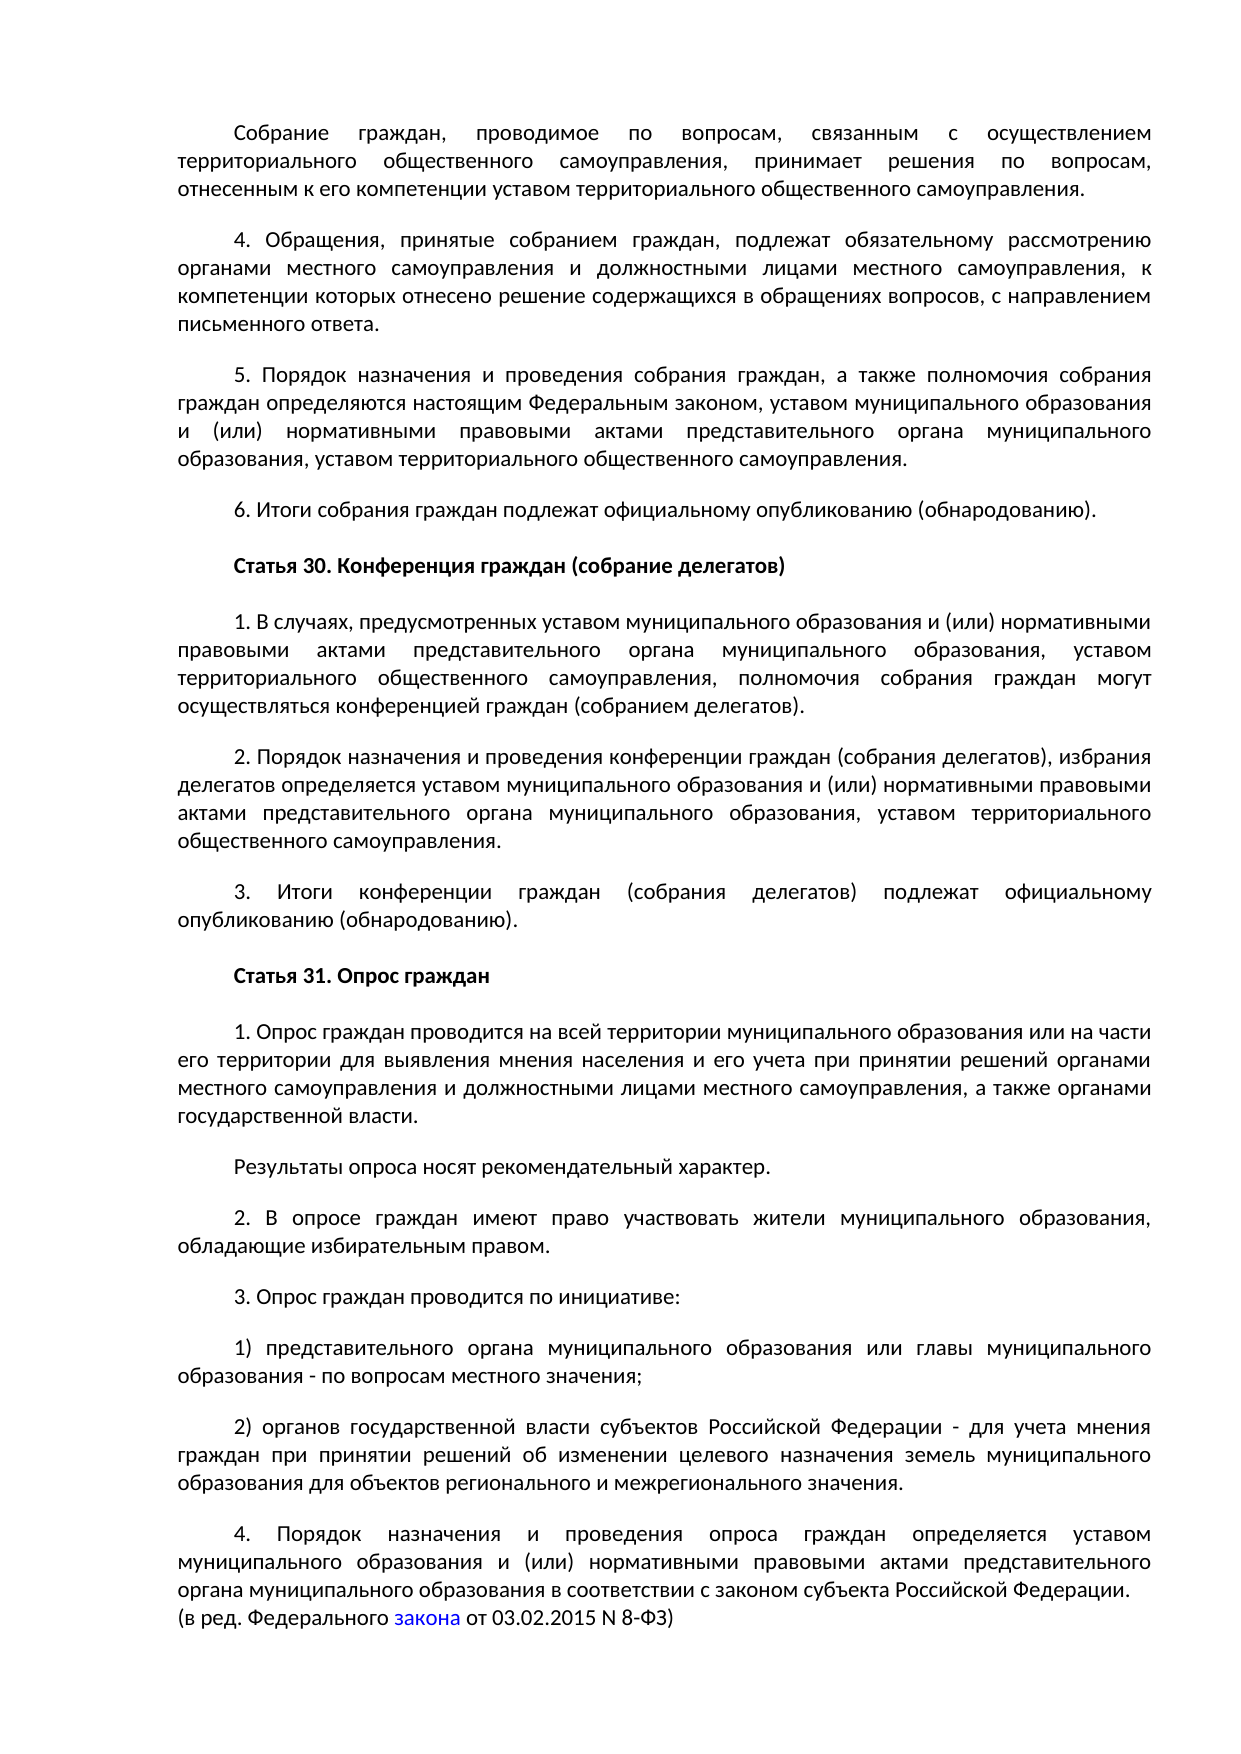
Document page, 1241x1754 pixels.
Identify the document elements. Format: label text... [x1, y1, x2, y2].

text 2) органов государственной власти субъектов Российской Федерации - для учета мнения граждан при принятии решений об изменении целевого назначения земель муниципального образования для объектов регионального и межрегионального значения. [177, 1412, 1152, 1496]
text 1. В случаях, предусмотренных уставом муниципального образования и (или) нормативными правовыми актами представительного органа муниципального образования, уставом территориального общественного самоуправления, полномочия собрания граждан могут осуществляться конференцией граждан (собранием делегатов). [177, 607, 1152, 719]
text 1) представительного органа муниципального образования или главы муниципального образования - по вопросам местного значения; [177, 1333, 1152, 1389]
title Статья 31. Опрос граждан [177, 961, 1152, 989]
text Результаты опроса носят рекомендательный характер. [177, 1152, 1152, 1180]
text 5. Порядок назначения и проведения собрания граждан, а также полномочия собрания граждан определяются настоящим Федеральным законом, уставом муниципального образования и (или) нормативными правовыми актами представительного органа муниципального образования, уставом территориального общественного самоуправления. [177, 360, 1152, 472]
text Собрание граждан, проводимое по вопросам, связанным с осуществлением территориального общественного самоуправления, принимает решения по вопросам, отнесенным к его компетенции уставом территориального общественного самоуправления. [177, 118, 1152, 202]
text 3. Опрос граждан проводится по инициативе: [177, 1282, 1152, 1310]
text 4. Порядок назначения и проведения опроса граждан определяется уставом муниципального образования и (или) нормативными правовыми актами представительного органа муниципального образования в соответствии с законом субъекта Российской Федерации. [177, 1519, 1152, 1603]
text 2. В опросе граждан имеют право участвовать жители муниципального образования, обладающие избирательным правом. [177, 1203, 1152, 1259]
title Статья 30. Конференция граждан (собрание делегатов) [177, 551, 1152, 579]
text 1. Опрос граждан проводится на всей территории муниципального образования или на части его территории для выявления мнения населения и его учета при принятии решений органами местного самоуправления и должностными лицами местного самоуправления, а также органами государственной власти. [177, 1017, 1152, 1129]
text 6. Итоги собрания граждан подлежат официальному опубликованию (обнародованию). [177, 495, 1152, 523]
text (в ред. Федерального закона от 03.02.2015 N 8-ФЗ) [177, 1603, 1152, 1631]
text 4. Обращения, принятые собранием граждан, подлежат обязательному рассмотрению органами местного самоуправления и должностными лицами местного самоуправления, к компетенции которых отнесено решение содержащихся в обращениях вопросов, с направлением письменного ответа. [177, 225, 1152, 337]
text 2. Порядок назначения и проведения конференции граждан (собрания делегатов), избрания делегатов определяется уставом муниципального образования и (или) нормативными правовыми актами представительного органа муниципального образования, уставом территориального общественного самоуправления. [177, 742, 1152, 854]
text 3. Итоги конференции граждан (собрания делегатов) подлежат официальному опубликованию (обнародованию). [177, 877, 1152, 933]
